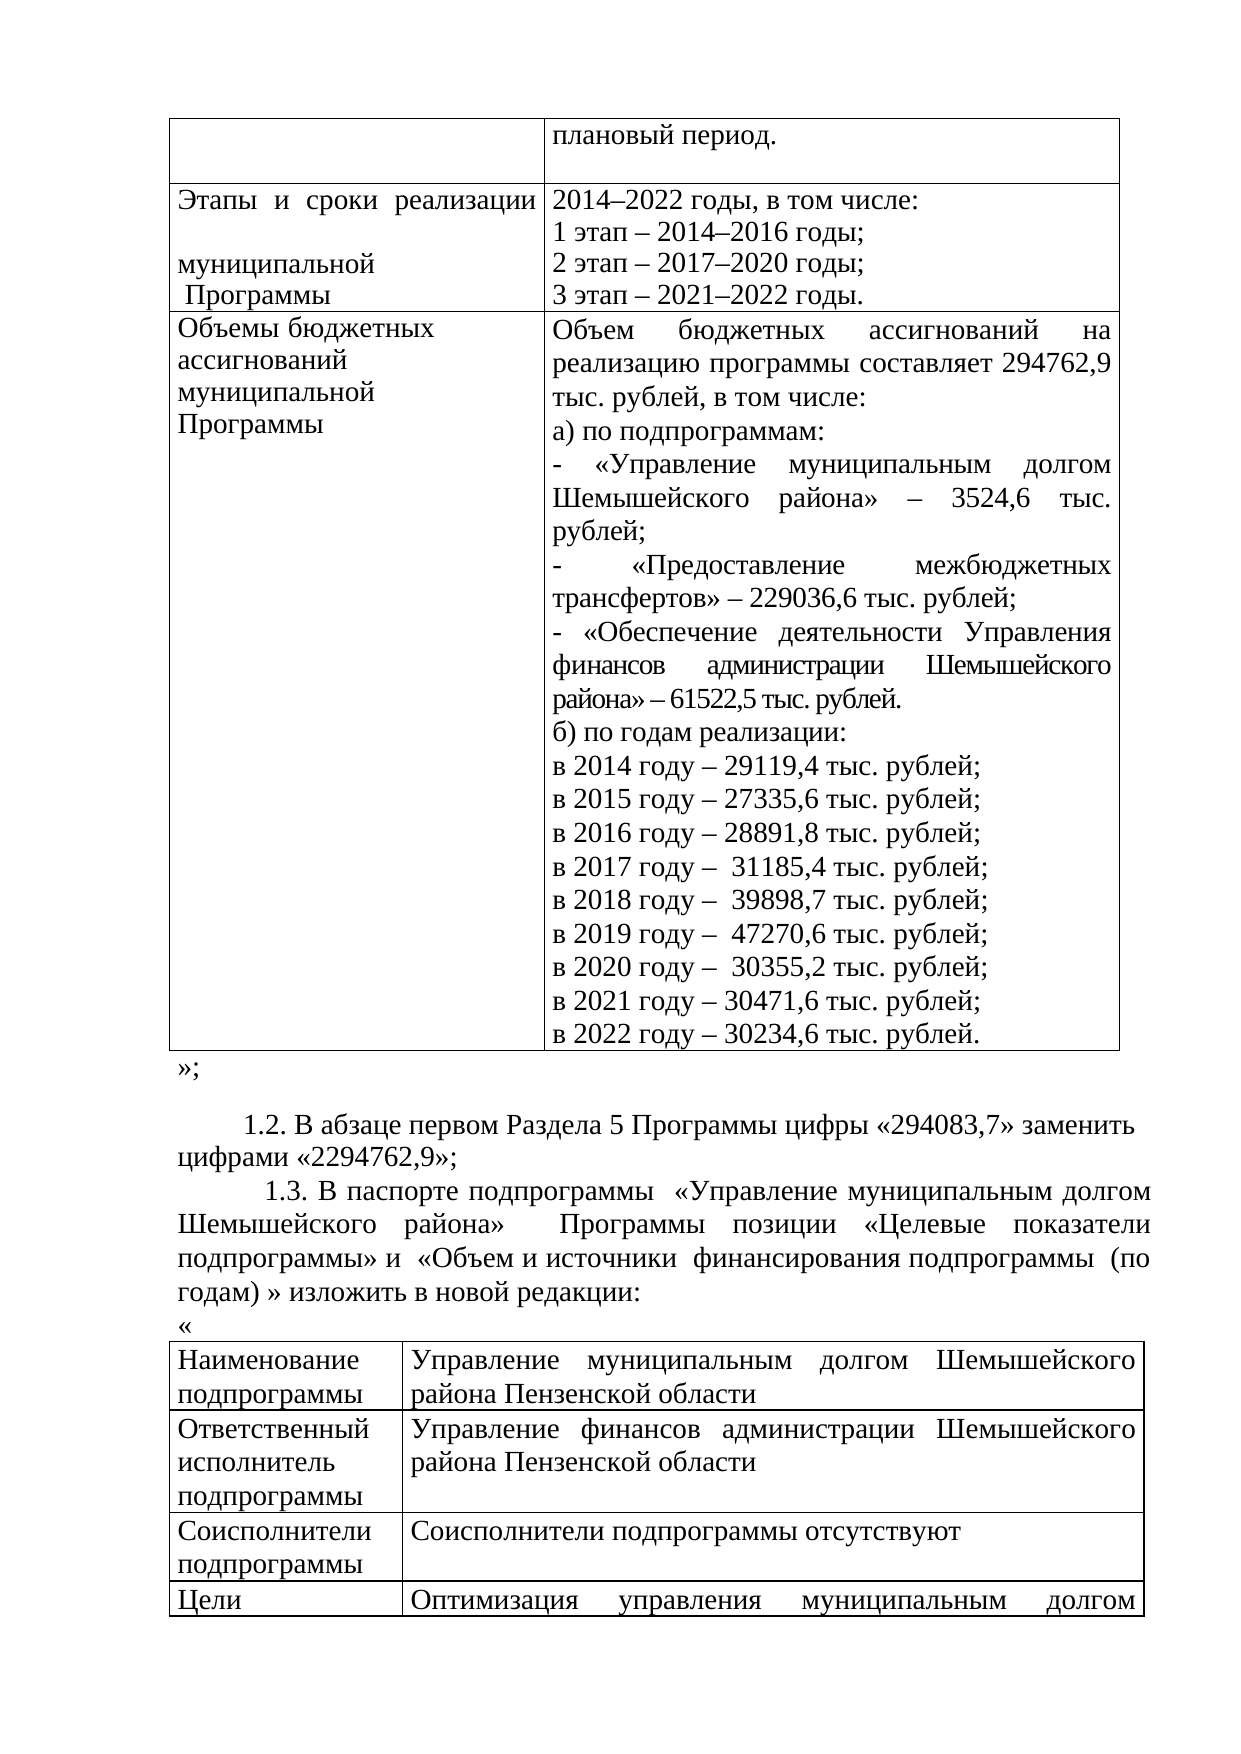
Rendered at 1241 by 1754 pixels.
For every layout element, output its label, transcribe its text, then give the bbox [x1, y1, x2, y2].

text »; [177, 1051, 1152, 1083]
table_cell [170, 119, 544, 183]
text 1.3. В паспорте подпрограммы «Управление муниципальным долгом Шемышейского района» Программы позиции «Целевые показатели подпрограммы» и «Объем и источники финансирования подпрограммы (по годам) » изложить в новой редакции: [177, 1173, 1152, 1307]
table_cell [545, 119, 1119, 183]
table_cell 2014–2022 годы, в том числе: 1 этап – 2014–2016 годы; 2 этап – 2017–2020 годы; 3 этап – 2021–2022 годы. [545, 184, 1119, 311]
table_cell Этапы и сроки реализации муниципальной Программы [170, 184, 544, 311]
table_cell Соисполнители подпрограммы [170, 1513, 402, 1580]
text « [177, 1307, 1152, 1341]
table_cell Цели подпрограммы [170, 1582, 402, 1615]
text 1.2. В абзаце первом Раздела 5 Программы цифры «294083,7» заменить цифрами «2294762,9»; [177, 1109, 1152, 1173]
table_cell Объемы бюджетных ассигнований муниципальной Программы [170, 312, 544, 1050]
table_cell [403, 1582, 1143, 1615]
table_header Управление муниципальным долгом Шемышейского района Пензенской области [403, 1342, 1143, 1409]
table_cell Управление финансов администрации Шемышейского района Пензенской области [403, 1411, 1143, 1512]
table_cell Ответственный исполнитель подпрограммы [170, 1411, 402, 1512]
table_header Наименование подпрограммы [170, 1342, 402, 1409]
table_cell Соисполнители подпрограммы отсутствуют [403, 1513, 1143, 1580]
table_cell Объем бюджетных ассигнований на реализацию программы составляет 294762,9 тыс. рублей, в том числе: а) по подпрограммам: - «Управление муниципальным долгом Шемышейского района» – 3524,6 тыс. рублей; - «Предоставление межбюджетных трансфертов» – 229036,6 тыс. рублей; - «Обеспечение деятельности Управления финансов администрации Шемышейского района» – 61522,5 тыс. рублей. б) по годам реализации: в 2014 году – 29119,4 тыс. рублей; в 2015 году – 27335,6 тыс. рублей; в 2016 году – 28891,8 тыс. рублей; в 2017 году – 31185,4 тыс. рублей; в 2018 году – 39898,7 тыс. рублей; в 2019 году – 47270,6 тыс. рублей; в 2020 году – 30355,2 тыс. рублей; в 2021 году – 30471,6 тыс. рублей; в 2022 году – 30234,6 тыс. рублей. [545, 312, 1119, 1050]
